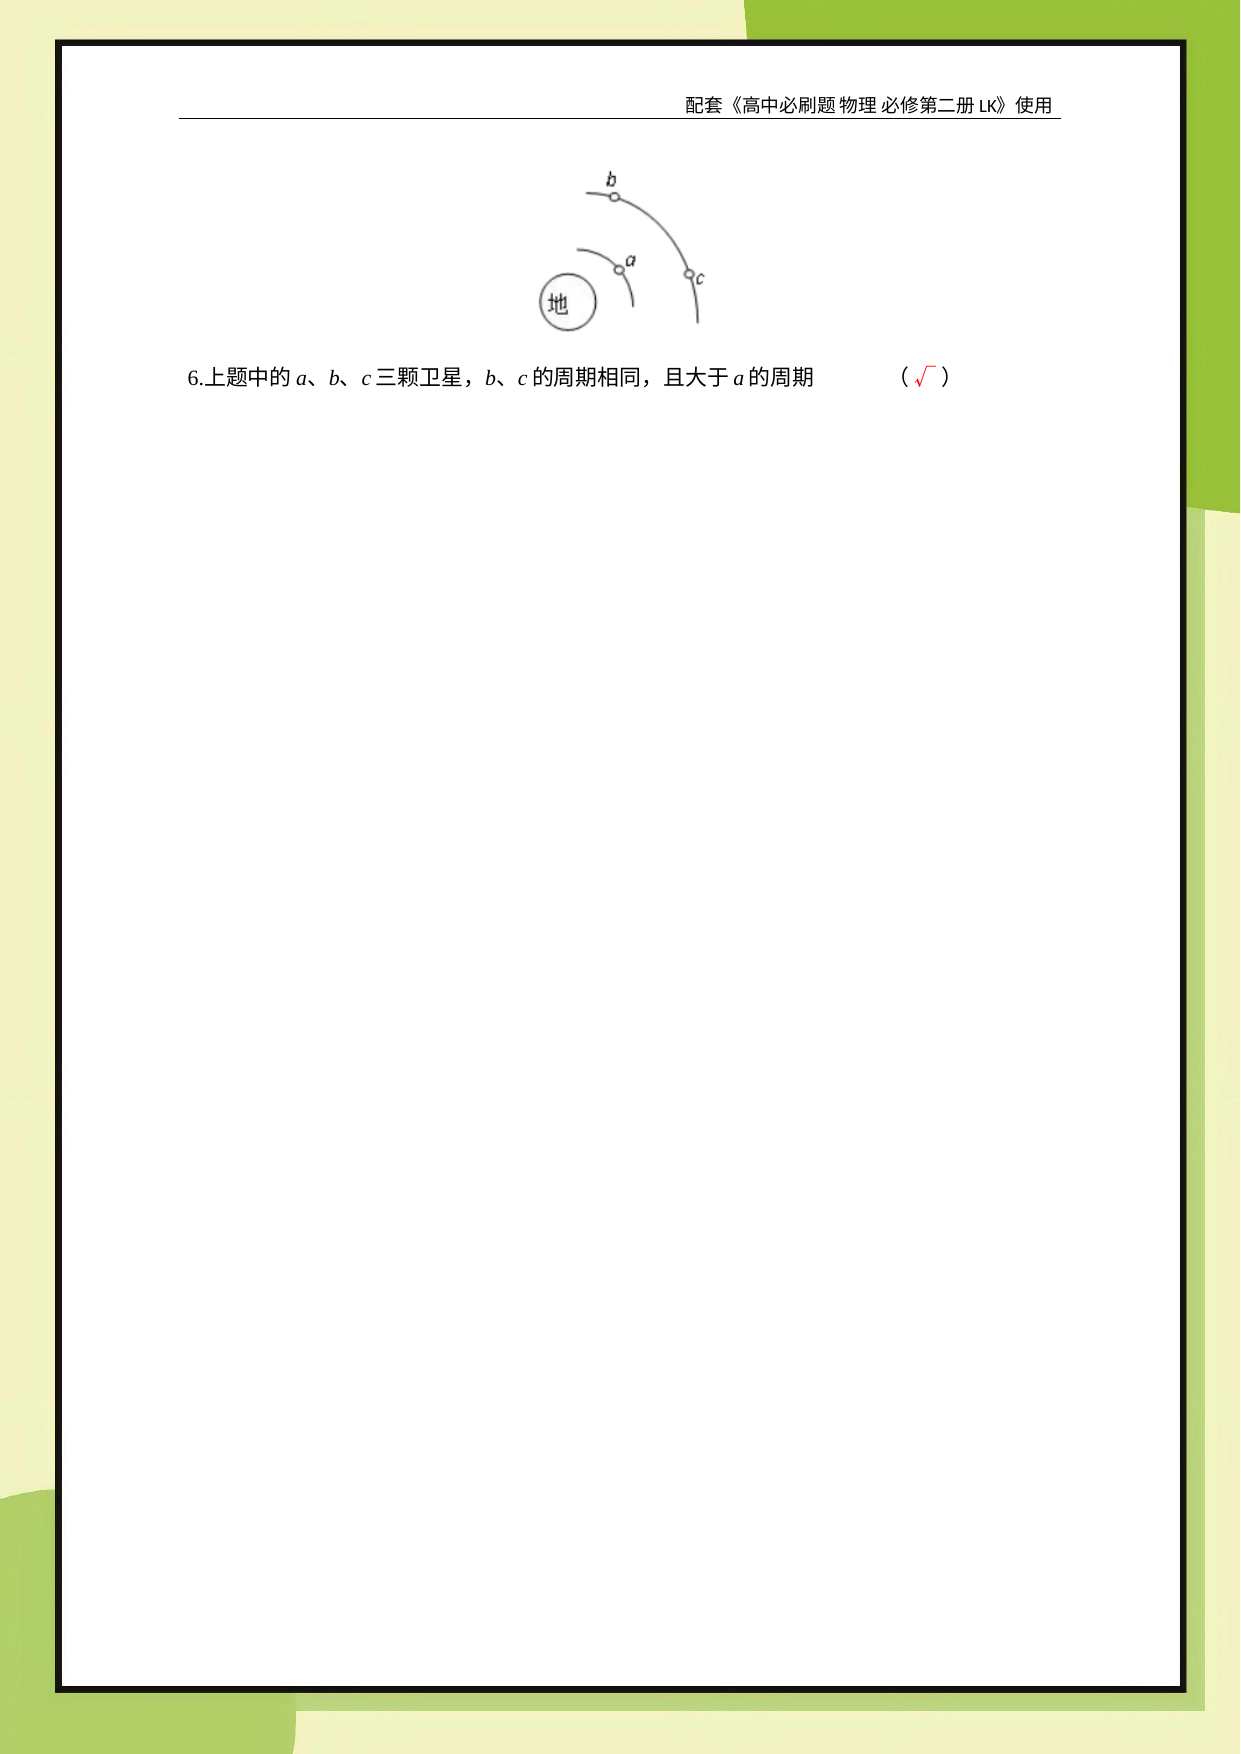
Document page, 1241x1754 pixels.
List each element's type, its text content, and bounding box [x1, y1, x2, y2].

text 6.上题中的a、b、c三颗卫星，b、c的周期相同，且大于a的周期 （ √ ） [187, 359, 1053, 392]
picture [0, 0, 1241, 1754]
